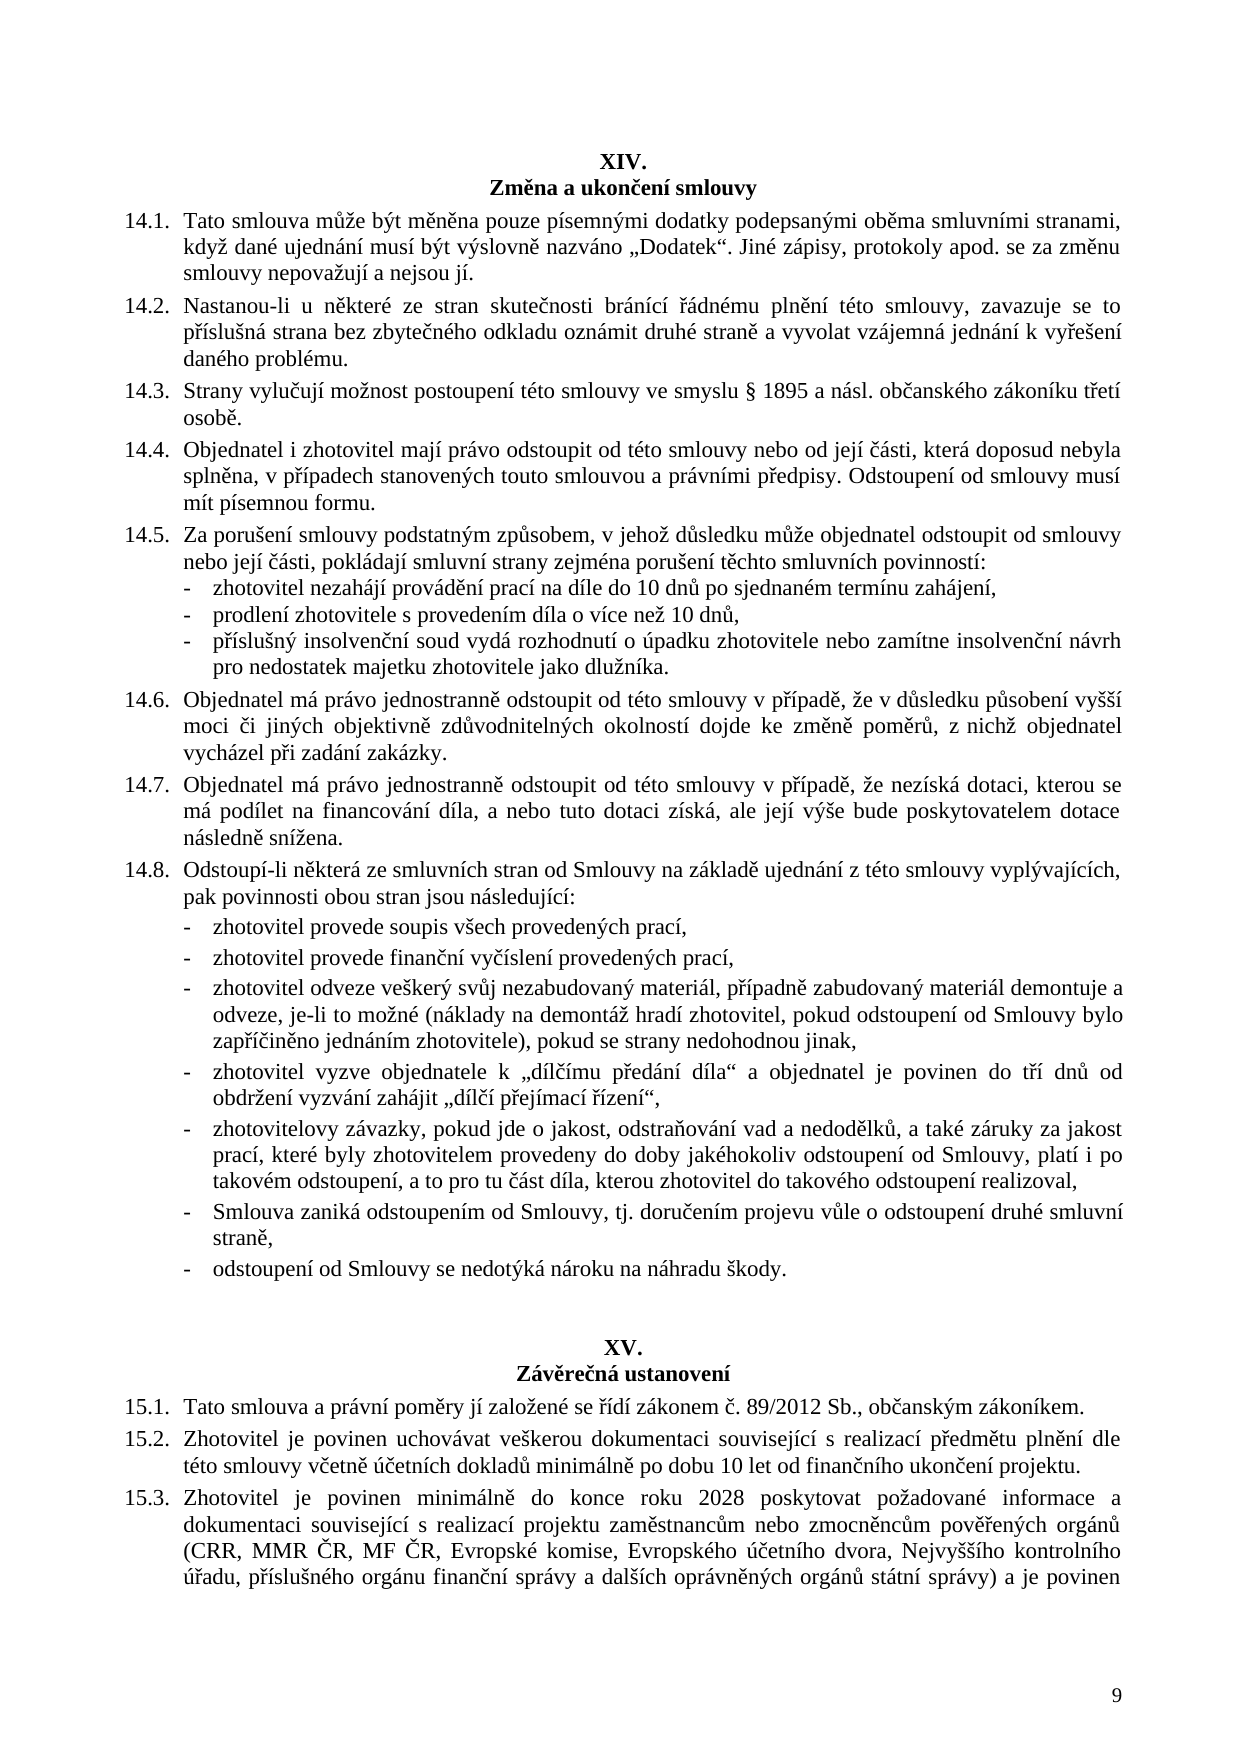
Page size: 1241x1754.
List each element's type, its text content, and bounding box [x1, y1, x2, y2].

list Objednatel má právo jednostranně odstoupit od této smlouvy v případě, že nezíská dotaci, kterou se má podílet na financování díla, a nebo tuto dotaci získá, ale její výše bude poskytovatelem dotace následně snížena. [124, 771, 1122, 850]
list příslušný insolvenční soud vydá rozhodnutí o úpadku zhotovitele nebo zamítne insolvenční návrh pro nedostatek majetku zhotovitele jako dlužníka. [183, 627, 1122, 680]
list Tato smlouva může být měněna pouze písemnými dodatky podepsanými oběma smluvními stranami, když dané ujednání musí být výslovně nazváno „Dodatek“. Jiné zápisy, protokoly apod. se za změnu smlouvy nepovažují a nejsou jí. [124, 207, 1122, 286]
text XIV. [124, 148, 1122, 174]
list Smlouva zaniká odstoupením od Smlouvy, tj. doručením projevu vůle o odstoupení druhé smluvní straně, [183, 1198, 1124, 1251]
text Závěrečná ustanovení [124, 1360, 1122, 1386]
list zhotovitelovy závazky, pokud jde o jakost, odstraňování vad a nedodělků, a také záruky za jakost prací, které byly zhotovitelem provedeny do doby jakéhokoliv odstoupení od Smlouvy, platí i po takovém odstoupení, a to pro tu část díla, kterou zhotovitel do takového odstoupení realizoval, [183, 1114, 1124, 1194]
list Tato smlouva a právní poměry jí založené se řídí zákonem č. 89/2012 Sb., občanským zákoníkem. [124, 1393, 1122, 1419]
text Změna a ukončení smlouvy [124, 174, 1122, 200]
list Objednatel i zhotovitel mají právo odstoupit od této smlouvy nebo od její části, která doposud nebyla splněna, v případech stanovených touto smlouvou a právními předpisy. Odstoupení od smlouvy musí mít písemnou formu. [124, 436, 1122, 515]
list Odstoupí-li některá ze smluvních stran od Smlouvy na základě ujednání z této smlouvy vyplývajících, pak povinnosti obou stran jsou následující: [124, 857, 1122, 909]
list Strany vylučují možnost postoupení této smlouvy ve smyslu § 1895 a násl. občanského zákoníku třetí osobě. [124, 377, 1122, 430]
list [124, 1484, 1122, 1590]
list Zhotovitel je povinen uchovávat veškerou dokumentaci související s realizací předmětu plnění dle této smlouvy včetně účetních dokladů minimálně po dobu 10 let od finančního ukončení projektu. [124, 1425, 1122, 1478]
list odstoupení od Smlouvy se nedotýká nároku na náhradu škody. [183, 1255, 1124, 1281]
list Za porušení smlouvy podstatným způsobem, v jehož důsledku může objednatel odstoupit od smlouvy nebo její části, pokládají smluvní strany zejména porušení těchto smluvních povinností: [124, 522, 1122, 574]
text XV. [124, 1334, 1122, 1360]
list Nastanou-li u některé ze stran skutečnosti bránící řádnému plnění této smlouvy, zavazuje se to příslušná strana bez zbytečného odkladu oznámit druhé straně a vyvolat vzájemná jednání k vyřešení daného problému. [124, 292, 1122, 371]
list prodlení zhotovitele s provedením díla o více než 10 dnů, [183, 601, 1122, 627]
list zhotovitel vyzve objednatele k „dílčímu předání díla“ a objednatel je povinen do tří dnů od obdržení vyzvání zahájit „dílčí přejímací řízení“, [183, 1058, 1124, 1110]
list zhotovitel provede finanční vyčíslení provedených prací, [183, 944, 1124, 970]
list zhotovitel nezahájí provádění prací na díle do 10 dnů po sjednaném termínu zahájení, [183, 574, 1122, 601]
list Objednatel má právo jednostranně odstoupit od této smlouvy v případě, že v důsledku působení vyšší moci či jiných objektivně zdůvodnitelných okolností dojde ke změně poměrů, z nichž objednatel vycházel při zadání zakázky. [124, 686, 1122, 765]
list zhotovitel provede soupis všech provedených prací, [183, 913, 1124, 940]
list zhotovitel odveze veškerý svůj nezabudovaný materiál, případně zabudovaný materiál demontuje a odveze, je-li to možné (náklady na demontáž hradí zhotovitel, pokud odstoupení od Smlouvy bylo zapříčiněno jednáním zhotovitele), pokud se strany nedohodnou jinak, [183, 974, 1124, 1053]
